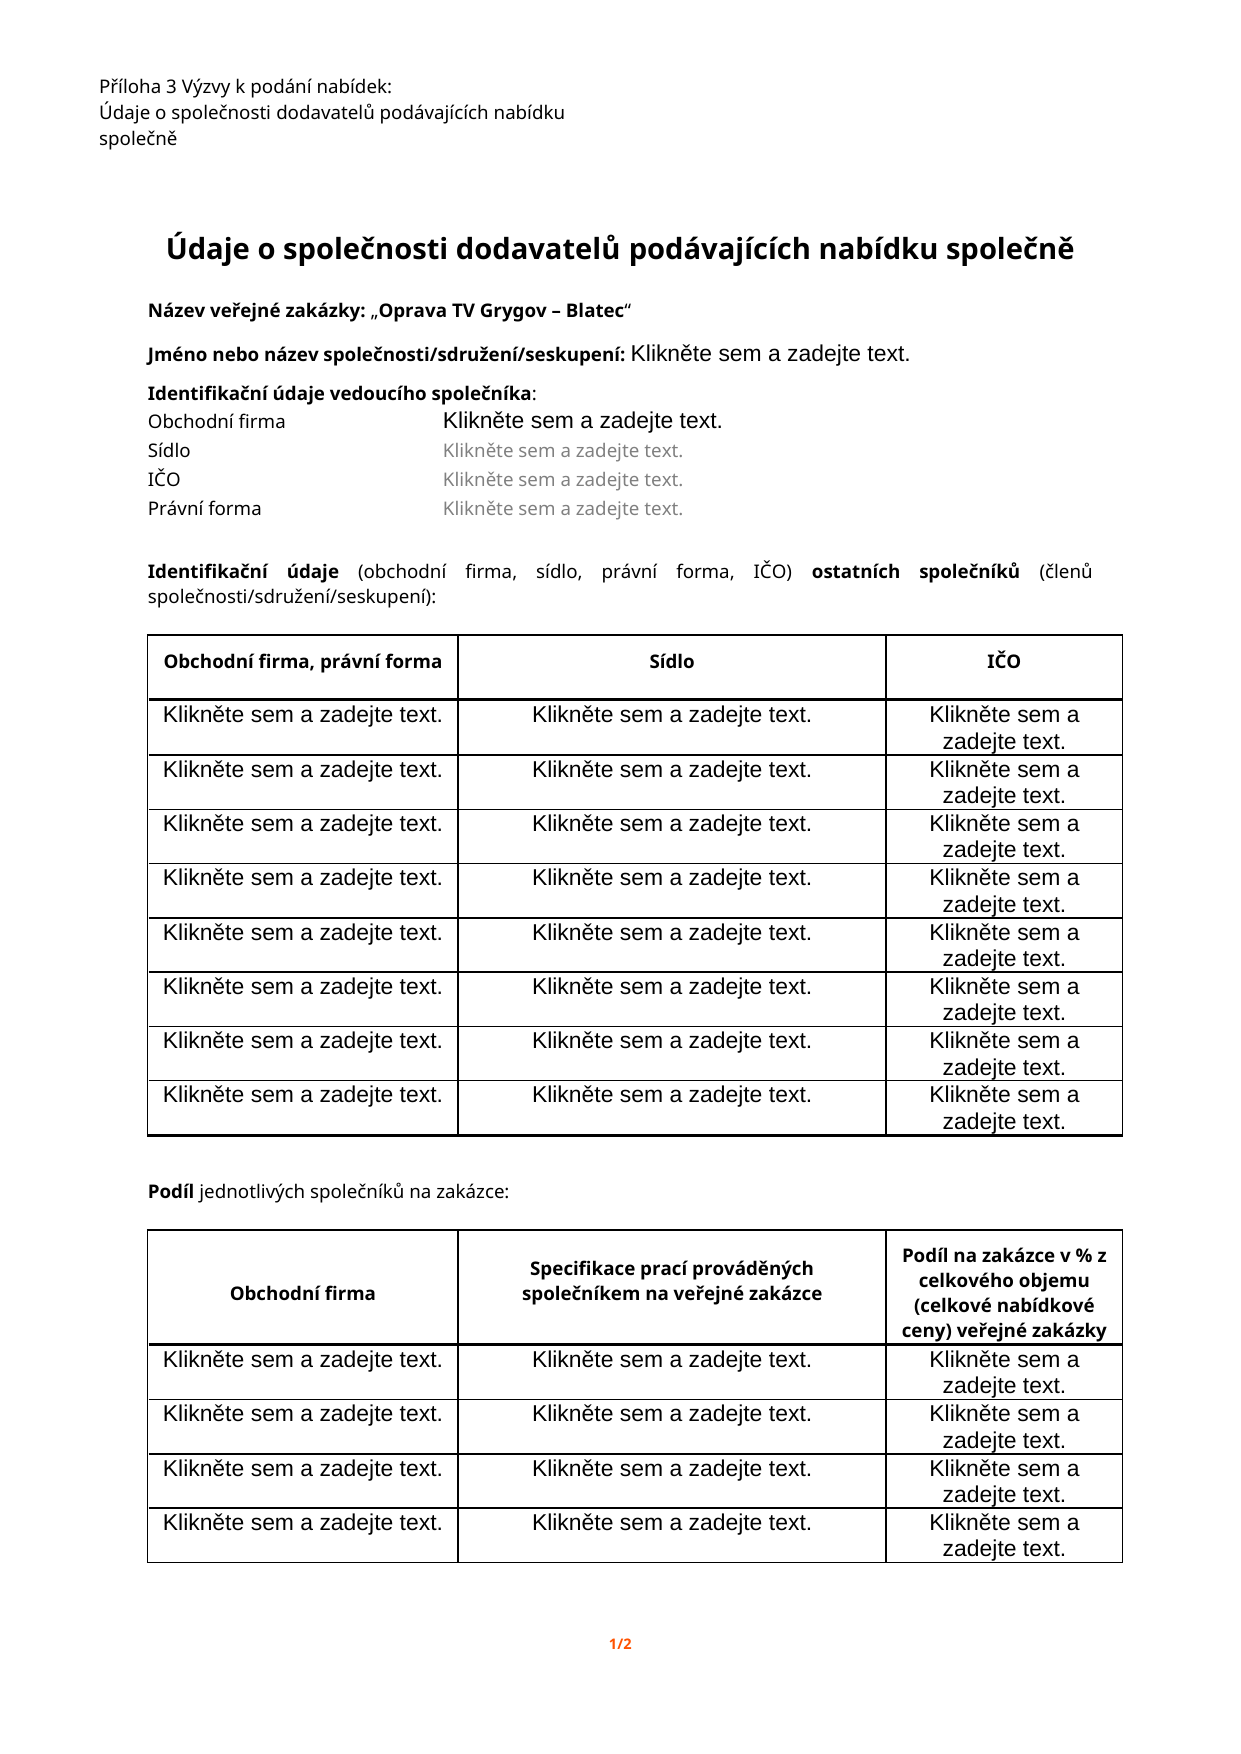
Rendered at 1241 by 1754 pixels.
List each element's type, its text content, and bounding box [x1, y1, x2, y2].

text Jméno nebo název společnosti/sdružení/seskupení: [148, 336, 1093, 367]
table_header Specifikace prací prováděných společníkem na veřejné zakázce [459, 1231, 885, 1343]
text Právní forma [148, 492, 1093, 521]
text Identifikační údaje (obchodní firma, sídlo, právní forma, IČO) ostatních společníků (členů společnosti/sdružení/seskupení): [148, 559, 1093, 609]
title Údaje o společnosti dodavatelů podávajících nabídku společně [148, 228, 1093, 268]
text Název veřejné zakázky: „Oprava TV Grygov – Blatec“ [148, 293, 1093, 324]
text Identifikační údaje vedoucího společníka: [148, 380, 1093, 405]
text Podíl jednotlivých společníků na zakázce: [148, 1179, 1093, 1229]
table_header Obchodní firma [148, 1231, 457, 1343]
table_header Obchodní firma, právní forma [148, 636, 457, 698]
table_header IČO [887, 636, 1122, 698]
text Obchodní firma [148, 405, 1093, 434]
text IČO [148, 463, 1093, 492]
text Sídlo [148, 434, 1093, 463]
table_header Podíl na zakázce v % z celkového objemu (celkové nabídkové ceny) veřejné zakázky [887, 1231, 1122, 1343]
table_header Sídlo [459, 636, 885, 698]
